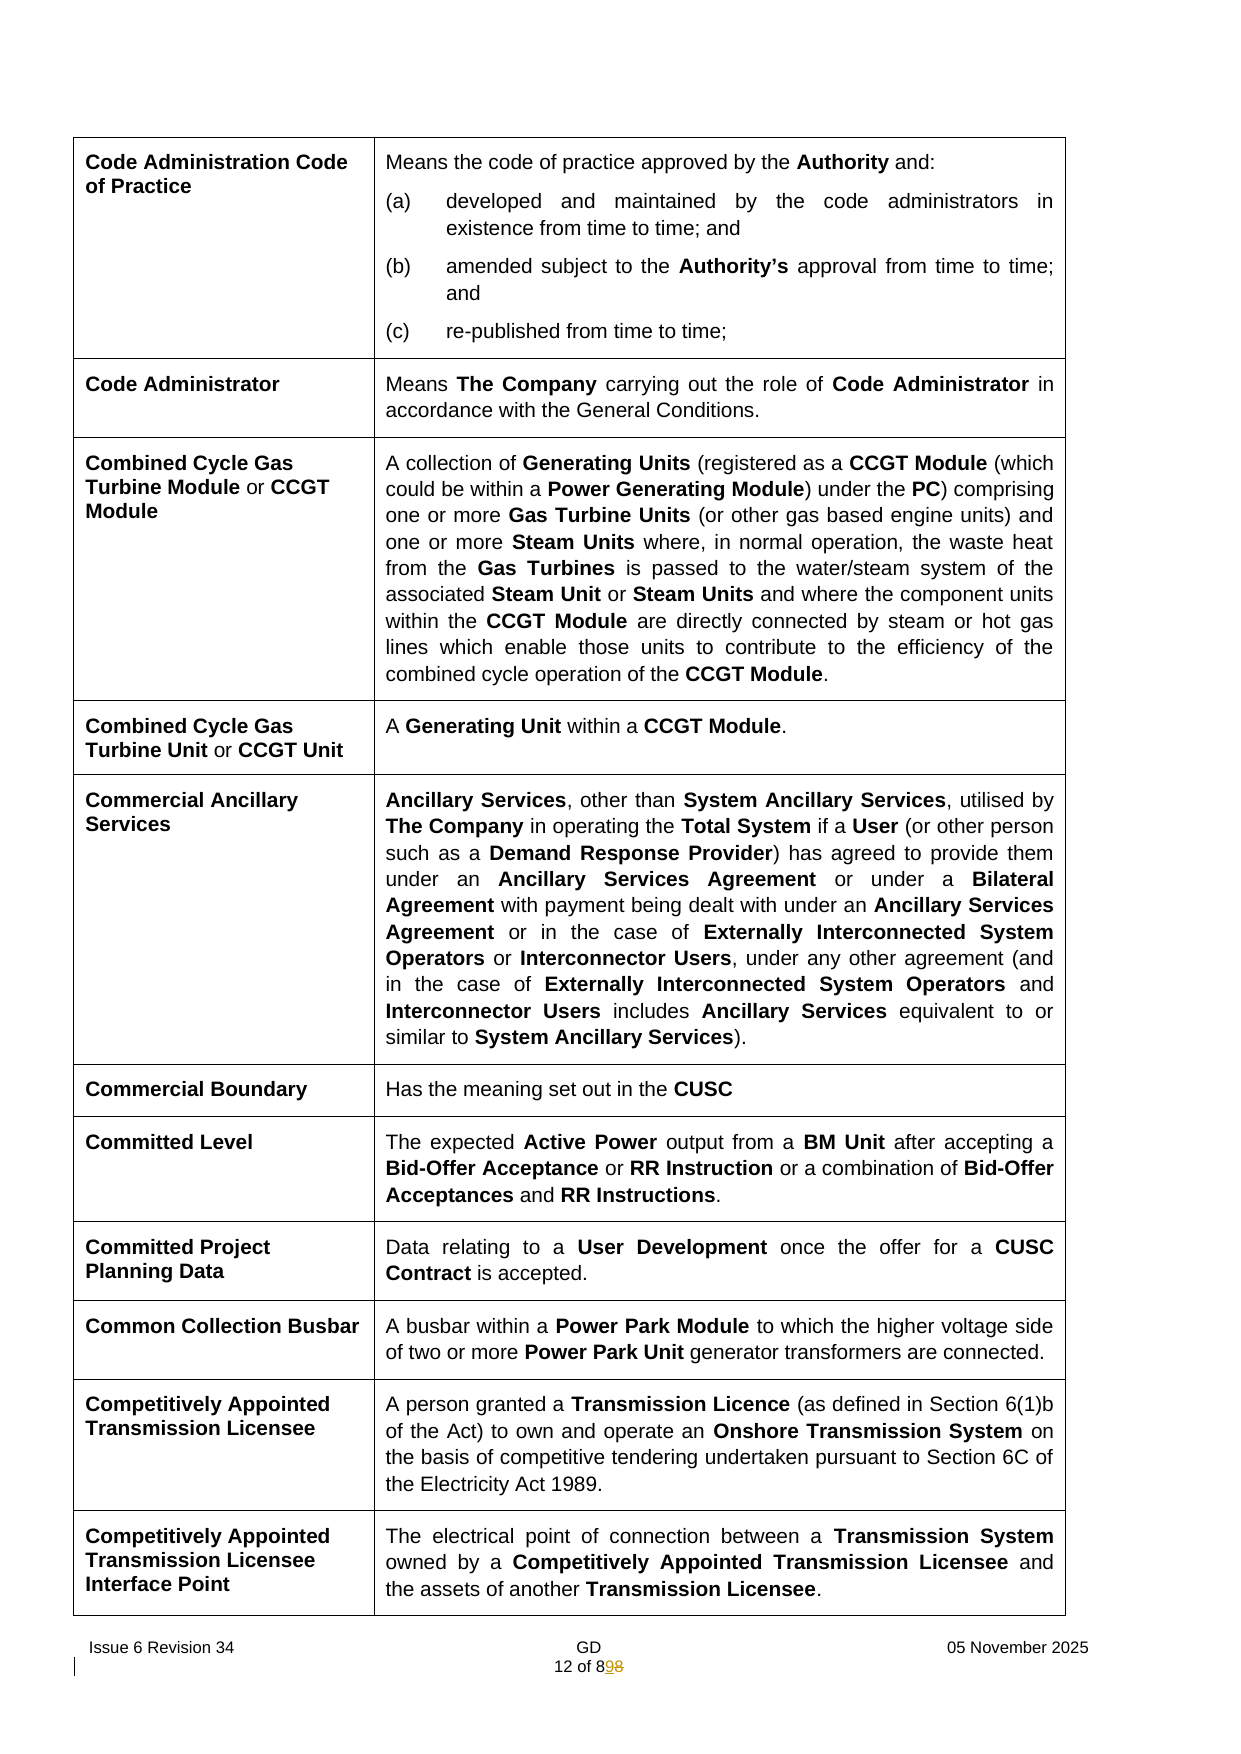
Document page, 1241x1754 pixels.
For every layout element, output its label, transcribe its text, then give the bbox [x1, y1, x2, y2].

table_cell Common Collection Busbar [74, 1301, 374, 1379]
table_cell Means the code of practice approved by the Authority and: (a) developed and maintained by the code administrators in existence from time to time; and (b) amended subject to the Authority’s approval from time to time; and (c) re-published from time to time; [375, 138, 1065, 358]
table_cell Commercial Ancillary Services [74, 775, 374, 1064]
table_cell Competitively Appointed Transmission Licensee Interface Point [74, 1511, 374, 1615]
table_cell Code Administrator [74, 359, 374, 437]
table_cell Has the meaning set out in the CUSC [375, 1065, 1065, 1116]
table_cell Data relating to a User Development once the offer for a CUSC Contract is accepted. [375, 1222, 1065, 1300]
table_cell Code Administration Code of Practice [74, 138, 374, 358]
table_cell Committed Project Planning Data [74, 1222, 374, 1300]
table_cell A busbar within a Power Park Module to which the higher voltage side of two or more Power Park Unit generator transformers are connected. [375, 1301, 1065, 1379]
table_cell A person granted a Transmission Licence (as defined in Section 6(1)b of the Act) to own and operate an Onshore Transmission System on the basis of competitive tendering undertaken pursuant to Section 6C of the Electricity Act 1989. [375, 1380, 1065, 1510]
table_cell A Generating Unit within a CCGT Module. [375, 701, 1065, 774]
table_cell Means The Company carrying out the role of Code Administrator in accordance with the General Conditions. [375, 359, 1065, 437]
table_cell Combined Cycle Gas Turbine Module or CCGT Module [74, 438, 374, 700]
table_cell Ancillary Services, other than System Ancillary Services, utilised by The Company in operating the Total System if a User (or other person such as a Demand Response Provider) has agreed to provide them under an Ancillary Services Agreement or under a Bilateral Agreement with payment being dealt with under an Ancillary Services Agreement or in the case of Externally Interconnected System Operators or Interconnector Users, under any other agreement (and in the case of Externally Interconnected System Operators and Interconnector Users includes Ancillary Services equivalent to or similar to System Ancillary Services). [375, 775, 1065, 1064]
table_cell Combined Cycle Gas Turbine Unit or CCGT Unit [74, 701, 374, 774]
table_cell The electrical point of connection between a Transmission System owned by a Competitively Appointed Transmission Licensee and the assets of another Transmission Licensee. [375, 1511, 1065, 1615]
table_cell A collection of Generating Units (registered as a CCGT Module (which could be within a Power Generating Module) under the PC) comprising one or more Gas Turbine Units (or other gas based engine units) and one or more Steam Units where, in normal operation, the waste heat from the Gas Turbines is passed to the water/steam system of the associated Steam Unit or Steam Units and where the component units within the CCGT Module are directly connected by steam or hot gas lines which enable those units to contribute to the efficiency of the combined cycle operation of the CCGT Module. [375, 438, 1065, 700]
table_cell Competitively Appointed Transmission Licensee [74, 1380, 374, 1510]
table_cell Commercial Boundary [74, 1065, 374, 1116]
table_cell The expected Active Power output from a BM Unit after accepting a Bid-Offer Acceptance or RR Instruction or a combination of Bid-Offer Acceptances and RR Instructions. [375, 1117, 1065, 1221]
table_cell Committed Level [74, 1117, 374, 1221]
